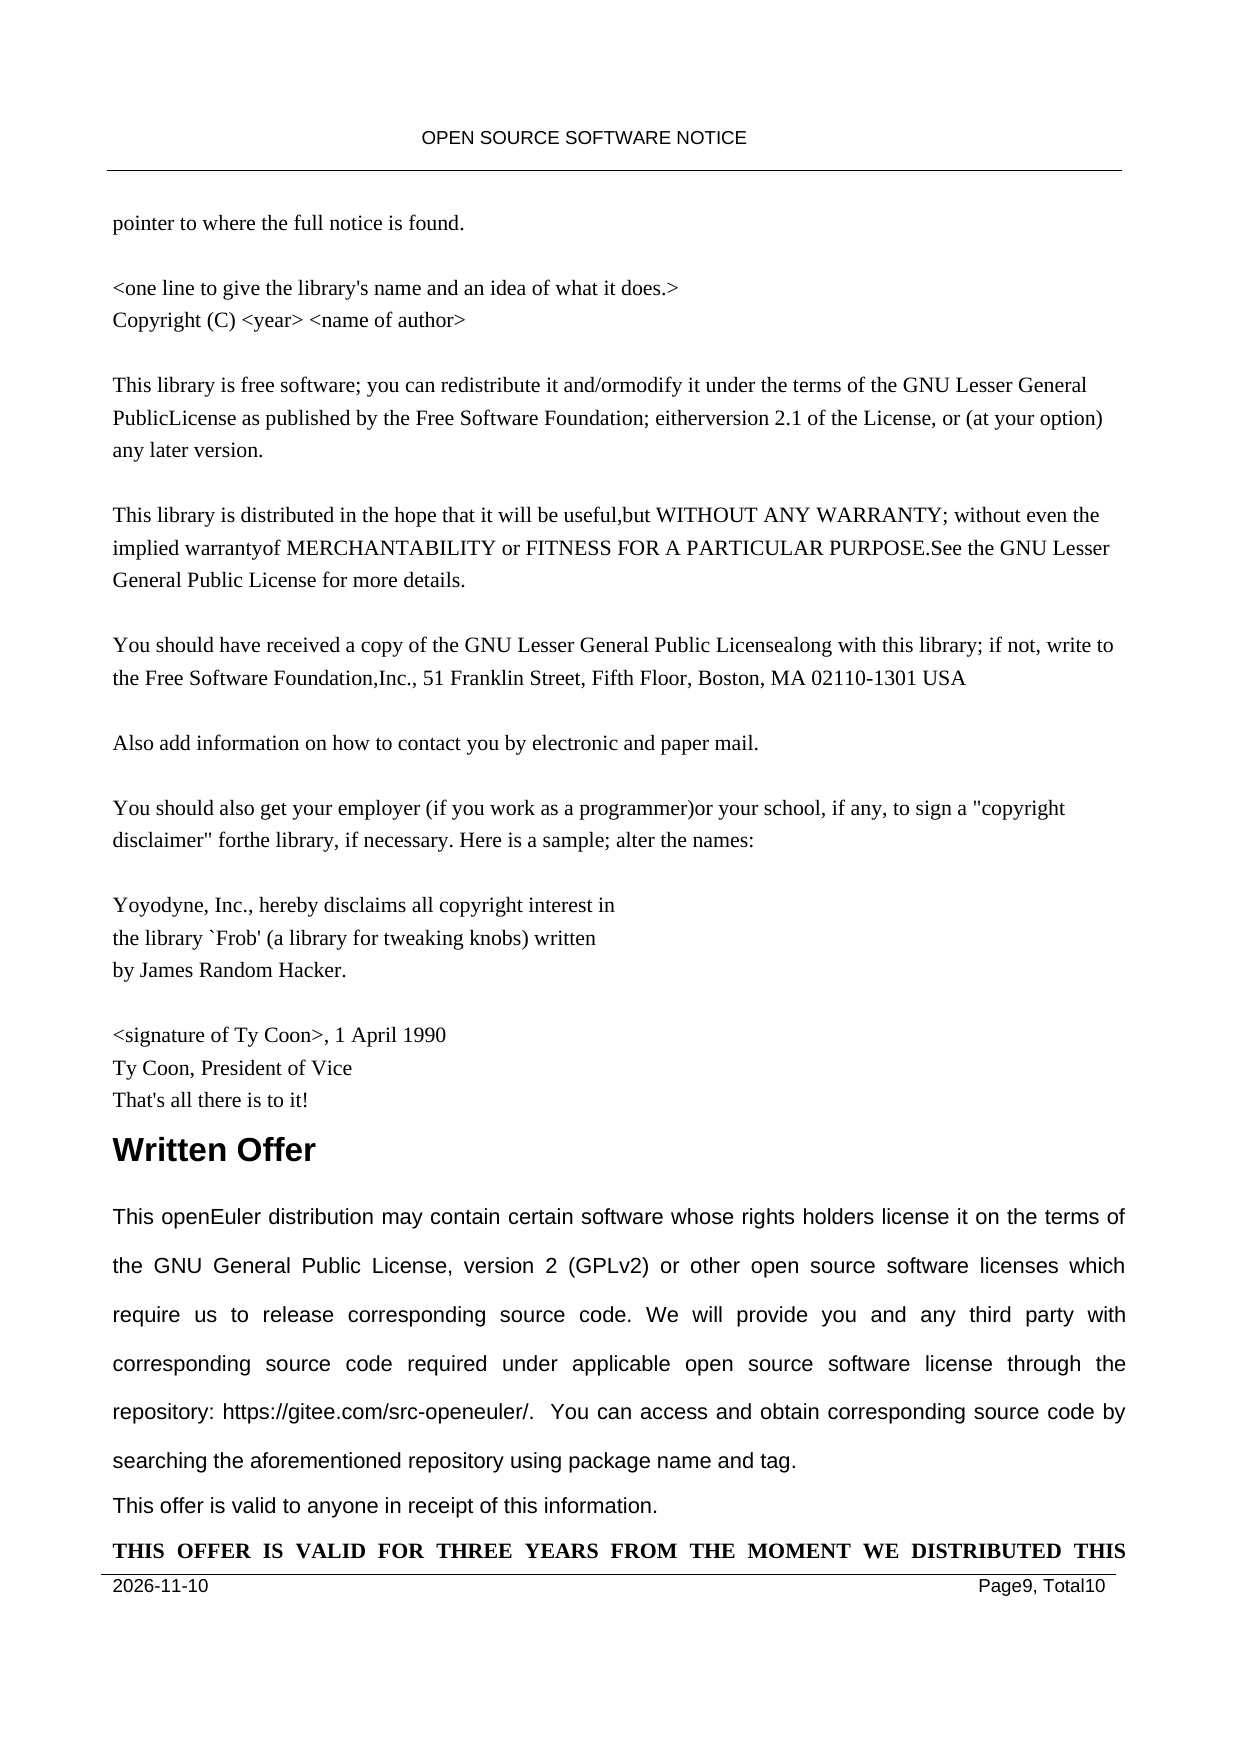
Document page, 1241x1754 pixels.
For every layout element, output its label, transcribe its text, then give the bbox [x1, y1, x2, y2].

text You should also get your employer (if you work as a programmer)or your school, if any, to sign a "copyright disclaimer" forthe library, if necessary. Here is a sample; alter the names: [112, 791, 1128, 856]
text Copyright (C) <year> <name of author> [112, 304, 1128, 336]
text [112, 206, 1128, 239]
text This library is distributed in the hope that it will be useful,but WITHOUT ANY WARRANTY; without even the implied warrantyof MERCHANTABILITY or FITNESS FOR A PARTICULAR PURPOSE.See the GNU Lesser General Public License for more details. [112, 499, 1128, 596]
text the library `Frob' (a library for tweaking knobs) written [112, 921, 1128, 954]
text Written Offer [112, 1116, 1128, 1181]
text Ty Coon, President of Vice [112, 1051, 1128, 1084]
text That's all there is to it! [112, 1084, 1128, 1116]
text This offer is valid to anyone in receipt of this information. [112, 1489, 1128, 1522]
text <one line to give the library's name and an idea of what it does.> [112, 271, 1128, 304]
text by James Random Hacker. [112, 954, 1128, 986]
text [112, 1534, 1128, 1567]
text Also add information on how to contact you by electronic and paper mail. [112, 726, 1128, 759]
text <signature of Ty Coon>, 1 April 1990 [112, 1019, 1128, 1051]
text You should have received a copy of the GNU Lesser General Public Licensealong with this library; if not, write to the Free Software Foundation,Inc., 51 Franklin Street, Fifth Floor, Boston, MA 02110-1301 USA [112, 629, 1128, 694]
text This openEuler distribution may contain certain software whose rights holders license it on the terms of the GNU General Public License, version 2 (GPLv2) or other open source software licenses which require us to release corresponding source code. We will provide you and any third party with corresponding source code required under applicable open source software license through the repository: https://gitee.com/src-openeuler/. You can access and obtain corresponding source code by searching the aforementioned repository using package name and tag. [112, 1201, 1128, 1477]
text Yoyodyne, Inc., hereby disclaims all copyright interest in [112, 889, 1128, 921]
text This library is free software; you can redistribute it and/ormodify it under the terms of the GNU Lesser General PublicLicense as published by the Free Software Foundation; eitherversion 2.1 of the License, or (at your option) any later version. [112, 369, 1128, 466]
